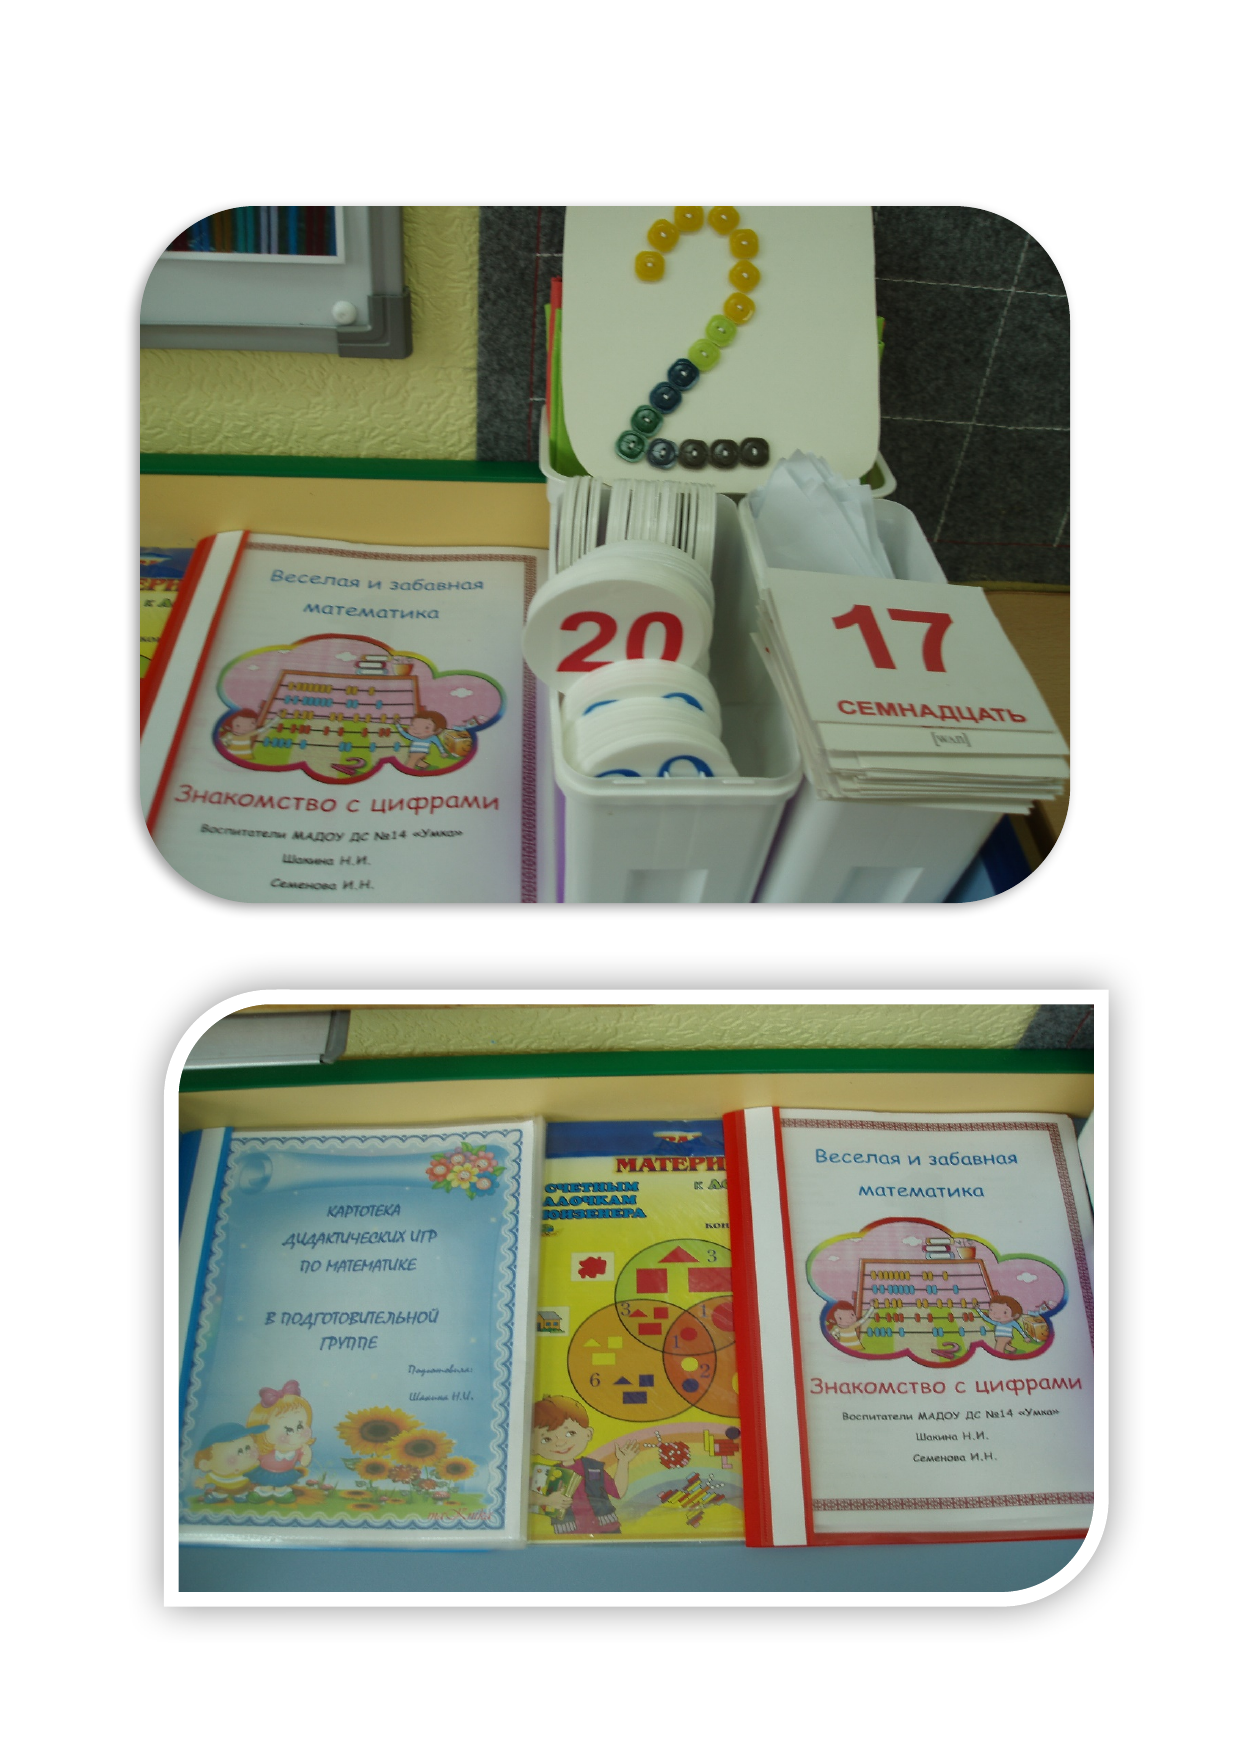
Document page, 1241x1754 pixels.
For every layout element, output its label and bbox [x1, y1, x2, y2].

picture [140, 206, 1071, 904]
picture [179, 1005, 1094, 1592]
